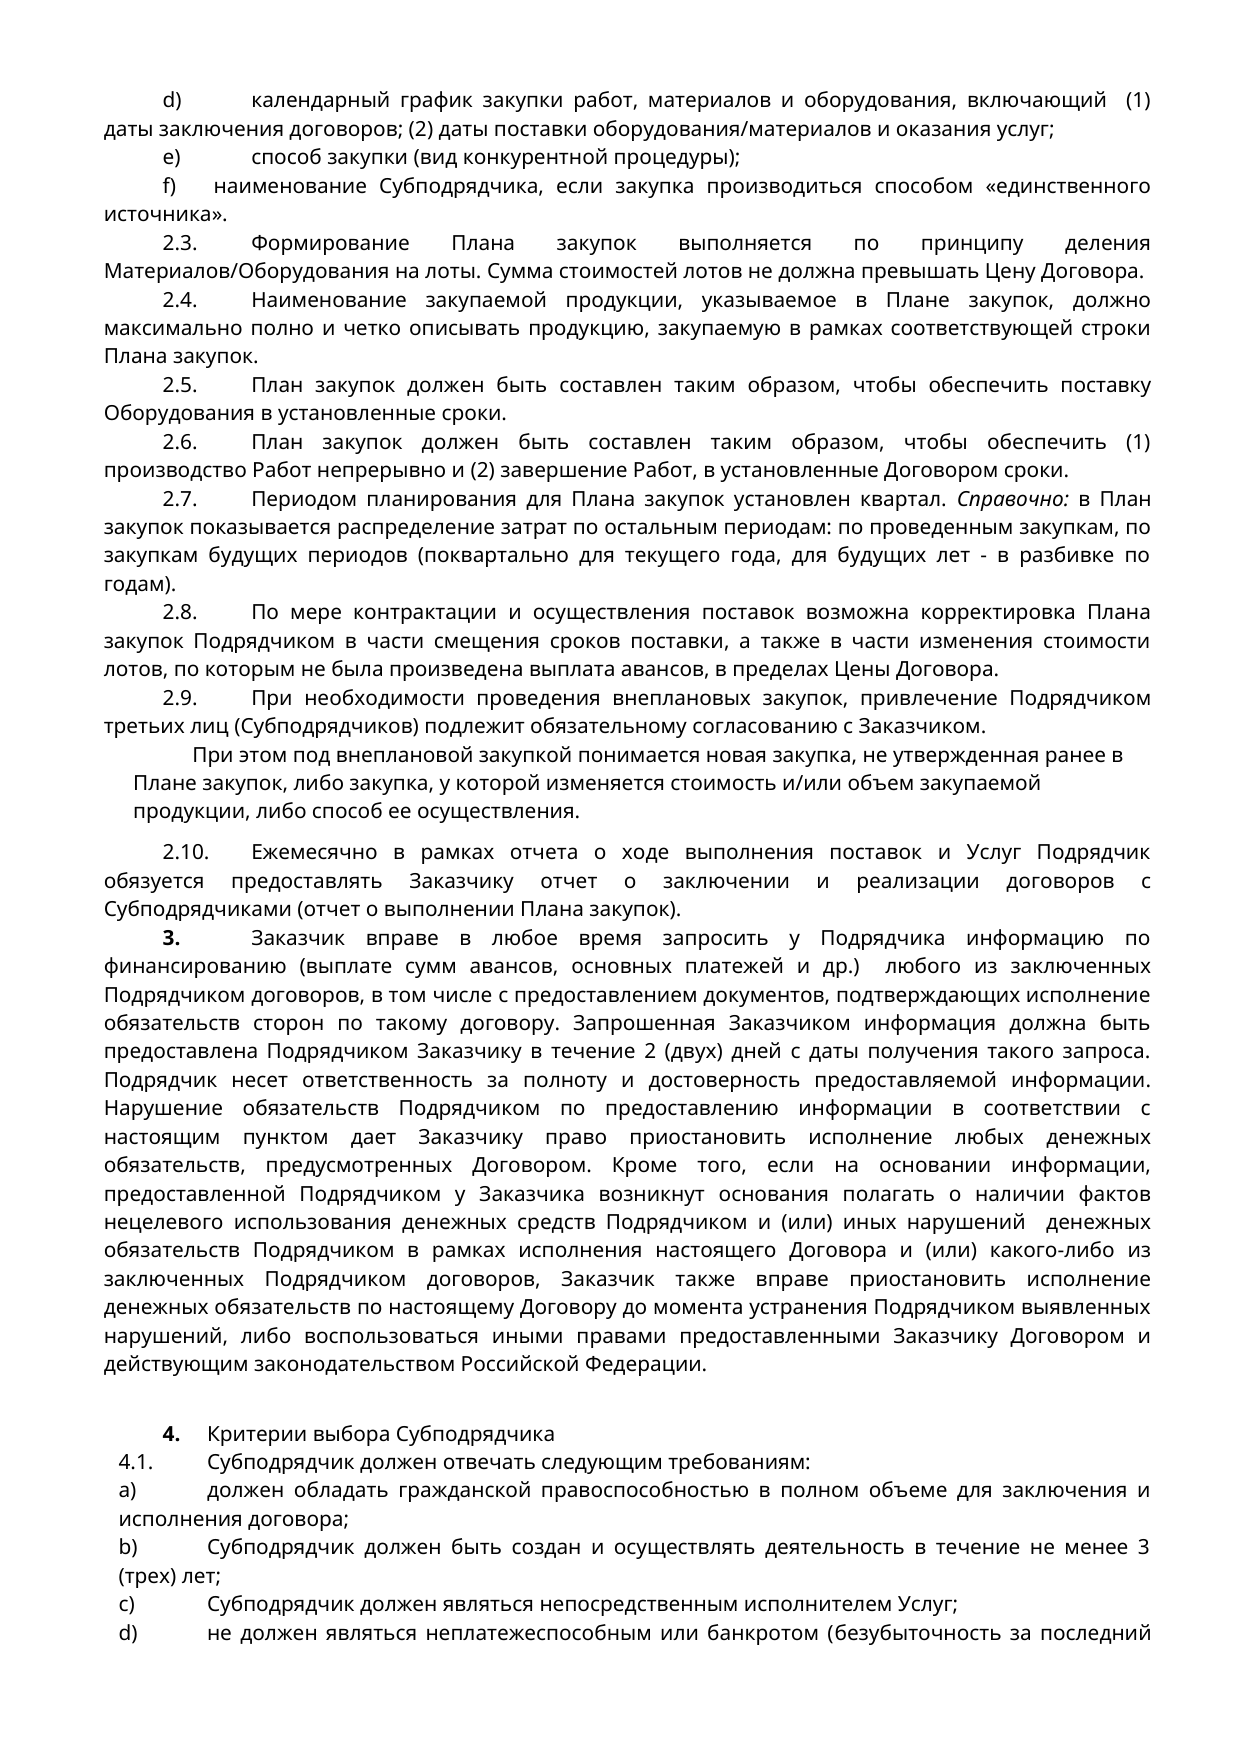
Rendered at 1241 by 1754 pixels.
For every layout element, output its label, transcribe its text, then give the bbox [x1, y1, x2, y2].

list Субподрядчик должен являться непосредственным исполнителем Услуг; [118, 1589, 1152, 1618]
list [118, 1618, 1152, 1646]
list Периодом планирования для Плана закупок установлен квартал. Справочно: в План закупок показывается распределение затрат по остальным периодам: по проведенным закупкам, по закупкам будущих периодов (поквартально для текущего года, для будущих лет - в разбивке по годам). [103, 484, 1152, 597]
list План закупок должен быть составлен таким образом, чтобы обеспечить (1) производство Работ непрерывно и (2) завершение Работ, в установленные Договором сроки. [103, 427, 1152, 484]
list Критерии выбора Субподрядчика [103, 1419, 1152, 1447]
list наименование Субподрядчика, если закупка производиться способом «единственного источника». [103, 171, 1152, 228]
list способ закупки (вид конкурентной процедуры); [103, 142, 1152, 171]
list Субподрядчик должен отвечать следующим требованиям: [118, 1447, 1152, 1476]
list Наименование закупаемой продукции, указываемое в Плане закупок, должно максимально полно и четко описывать продукцию, закупаемую в рамках соответствующей строки Плана закупок. [103, 285, 1152, 370]
list календарный график закупки работ, материалов и оборудования, включающий (1) даты заключения договоров; (2) даты поставки оборудования/материалов и оказания услуг; [103, 86, 1152, 142]
list По мере контрактации и осуществления поставок возможна корректировка Плана закупок Подрядчиком в части смещения сроков поставки, а также в части изменения стоимости лотов, по которым не была произведена выплата авансов, в пределах Цены Договора. [103, 597, 1152, 683]
list Ежемесячно в рамках отчета о ходе выполнения поставок и Услуг Подрядчик обязуется предоставлять Заказчику отчет о заключении и реализации договоров с Субподрядчиками (отчет о выполнении Плана закупок). [103, 837, 1152, 923]
list Заказчик вправе в любое время запросить у Подрядчика информацию по финансированию (выплате сумм авансов, основных платежей и др.) любого из заключенных Подрядчиком договоров, в том числе с предоставлением документов, подтверждающих исполнение обязательств сторон по такому договору. Запрошенная Заказчиком информация должна быть предоставлена Подрядчиком Заказчику в течение 2 (двух) дней с даты получения такого запроса. Подрядчик несет ответственность за полноту и достоверность предоставляемой информации. Нарушение обязательств Подрядчиком по предоставлению информации в соответствии с настоящим пунктом дает Заказчику право приостановить исполнение любых денежных обязательств, предусмотренных Договором. Кроме того, если на основании информации, предоставленной Подрядчиком у Заказчика возникнут основания полагать о наличии фактов нецелевого использования денежных средств Подрядчиком и (или) иных нарушений денежных обязательств Подрядчиком в рамках исполнения настоящего Договора и (или) какого-либо из заключенных Подрядчиком договоров, Заказчик также вправе приостановить исполнение денежных обязательств по настоящему Договору до момента устранения Подрядчиком выявленных нарушений, либо воспользоваться иными правами предоставленными Заказчику Договором и действующим законодательством Российской Федерации. [103, 923, 1152, 1378]
text При этом под внеплановой закупкой понимается новая закупка, не утвержденная ранее в Плане закупок, либо закупка, у которой изменяется стоимость и/или объем закупаемой продукции, либо способ ее осуществления. [133, 740, 1152, 825]
list должен обладать гражданской правоспособностью в полном объеме для заключения и исполнения договора; [118, 1476, 1152, 1532]
list План закупок должен быть составлен таким образом, чтобы обеспечить поставку Оборудования в установленные сроки. [103, 370, 1152, 427]
list При необходимости проведения внеплановых закупок, привлечение Подрядчиком третьих лиц (Субподрядчиков) подлежит обязательному согласованию с Заказчиком. [103, 683, 1152, 740]
list Субподрядчик должен быть создан и осуществлять деятельность в течение не менее 3 (трех) лет; [118, 1532, 1152, 1589]
list Формирование Плана закупок выполняется по принципу деления Материалов/Оборудования на лоты. Сумма стоимостей лотов не должна превышать Цену Договора. [103, 228, 1152, 285]
